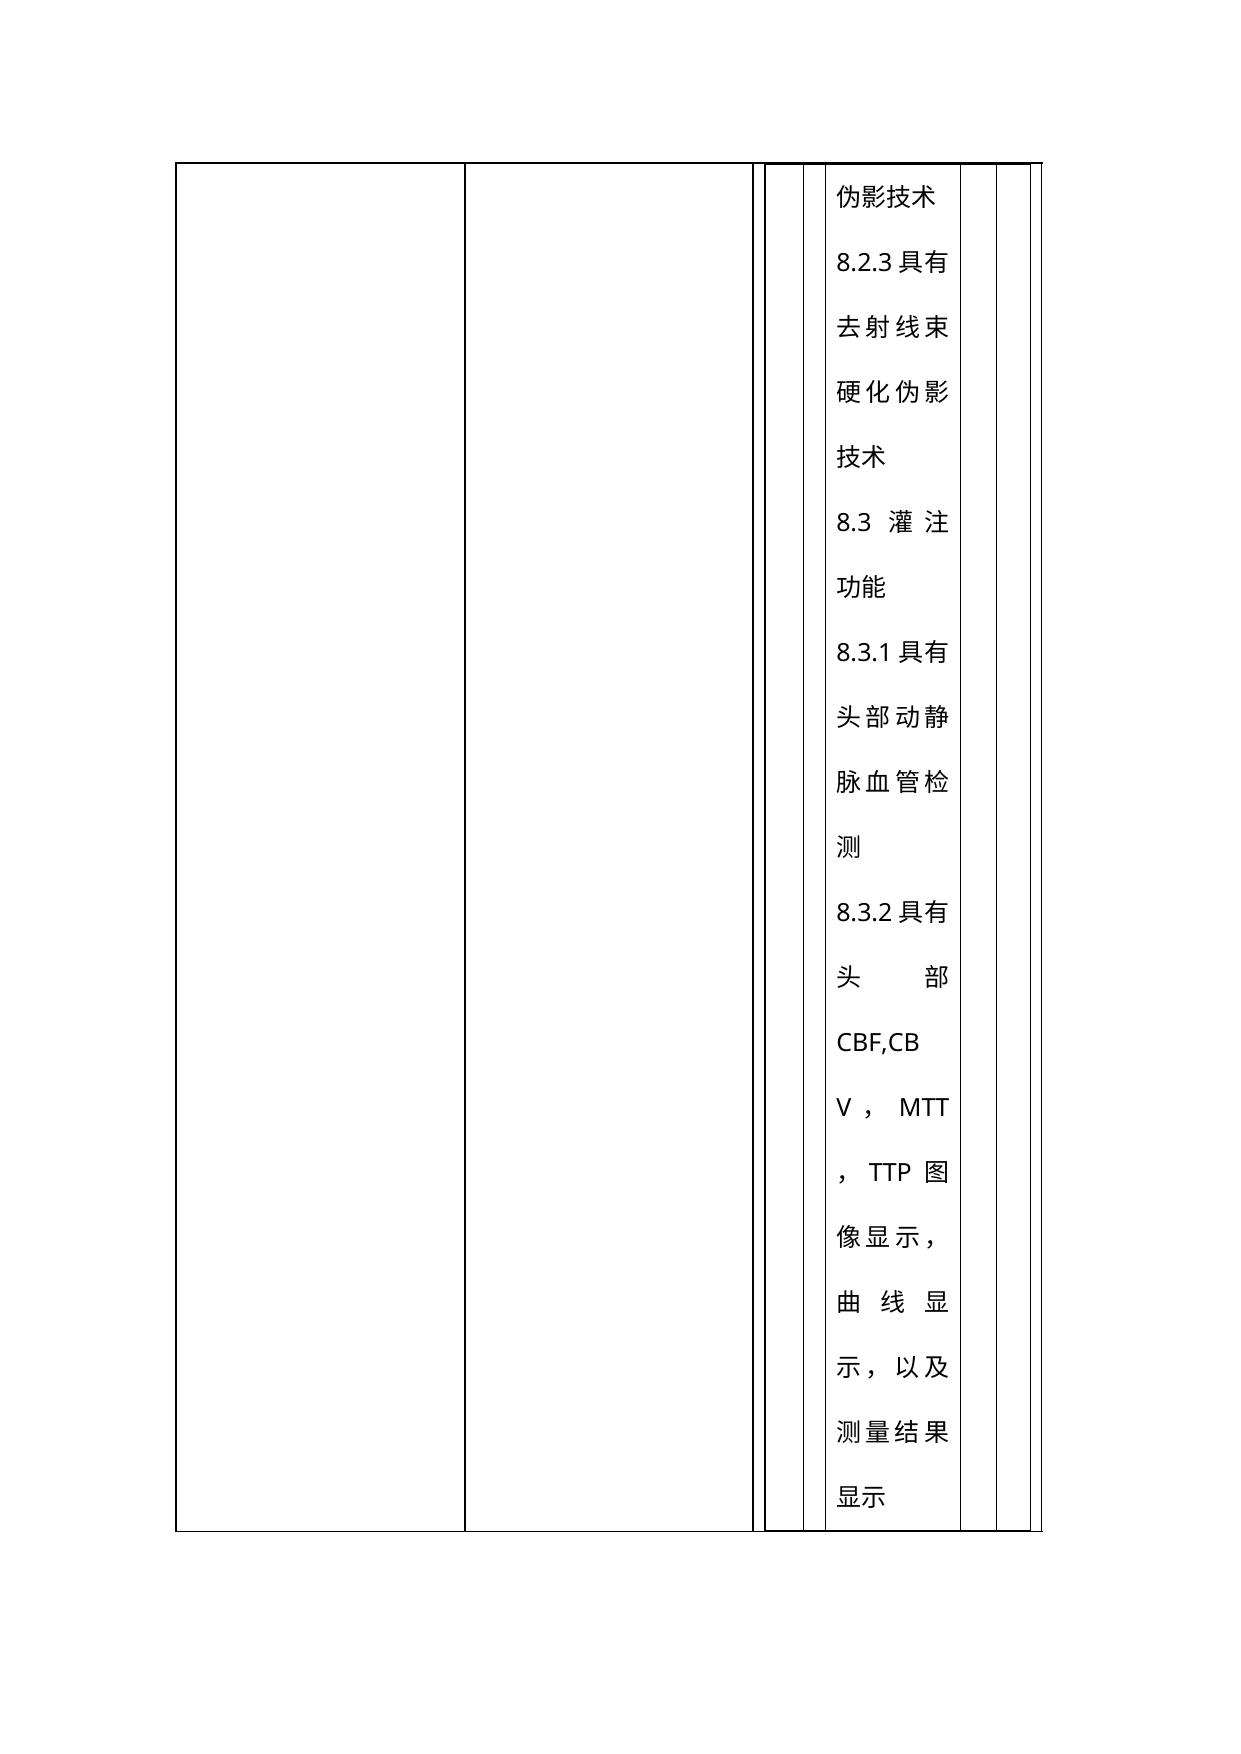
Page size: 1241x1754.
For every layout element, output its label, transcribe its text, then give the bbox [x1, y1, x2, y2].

table_cell 1 [466, 164, 752, 1531]
table_cell [177, 164, 464, 1531]
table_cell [1031, 164, 1041, 1531]
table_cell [961, 165, 996, 1530]
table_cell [754, 164, 764, 1531]
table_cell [766, 165, 803, 1530]
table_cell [826, 165, 960, 1530]
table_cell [997, 165, 1030, 1530]
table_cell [804, 165, 825, 1530]
